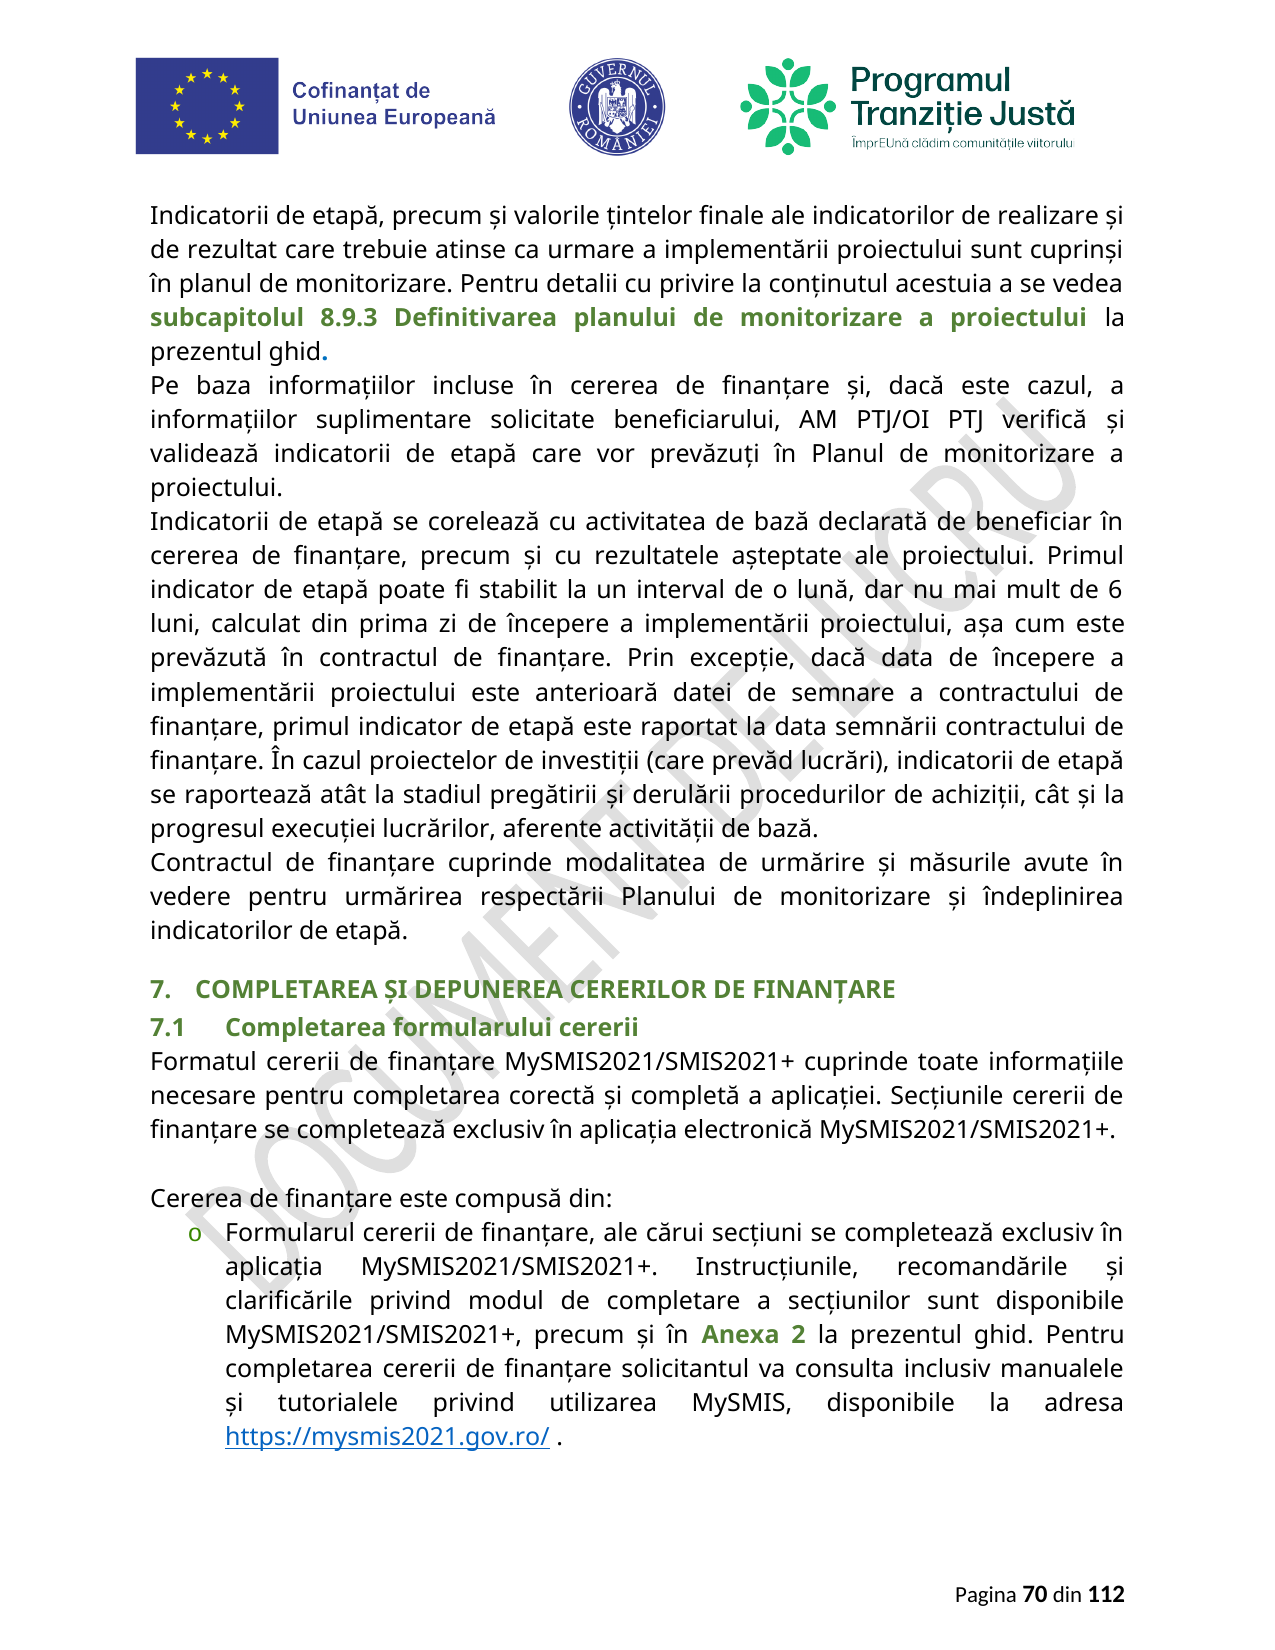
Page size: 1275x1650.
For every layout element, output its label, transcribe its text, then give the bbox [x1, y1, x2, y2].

text Indicatorii de etapă se corelează cu activitatea de bază declarată de beneficiar în cererea de finanțare, precum şi cu rezultatele așteptate ale proiectului. Primul indicator de etapă poate fi stabilit la un interval de o lună, dar nu mai mult de 6 luni, calculat din prima zi de începere a implementării proiectului, aşa cum este prevăzută în contractul de finanțare. Prin excepţie, dacă data de începere a implementării proiectului este anterioară datei de semnare a contractului de finanţare, primul indicator de etapă este raportat la data semnării contractului de finanţare. În cazul proiectelor de investiţii (care prevăd lucrări), indicatorii de etapă se raportează atât la stadiul pregătirii şi derulării procedurilor de achiziţii, cât şi la progresul execuţiei lucrărilor, aferente activităţii de bază. [150, 504, 1125, 844]
subtitle Completarea formularului cererii [150, 1010, 1125, 1044]
subtitle COMPLETAREA ȘI DEPUNEREA CERERILOR DE FINANȚARE [150, 972, 1125, 1006]
list Formularul cererii de finanțare, ale cărui secțiuni se completează exclusiv în aplicația MySMIS2021/SMIS2021+. Instrucțiunile, recomandările și clarificările privind modul de completare a secțiunilor sunt disponibile MySMIS2021/SMIS2021+, precum și în Anexa 2 la prezentul ghid. Pentru completarea cererii de finanțare solicitantul va consulta inclusiv manualele și tutorialele privind utilizarea MySMIS, disponibile la adresa https://mysmis2021.gov.ro/ . [187, 1214, 1125, 1453]
text Indicatorii de etapă, precum și valorile țintelor finale ale indicatorilor de realizare și de rezultat care trebuie atinse ca urmare a implementării proiectului sunt cuprinși în planul de monitorizare. Pentru detalii cu privire la conținutul acestuia a se vedea subcapitolul 8.9.3 Definitivarea planului de monitorizare a proiectului la prezentul ghid. [150, 197, 1125, 368]
text Contractul de finanțare cuprinde modalitatea de urmărire și măsurile avute în vedere pentru urmărirea respectării Planului de monitorizare și îndeplinirea indicatorilor de etapă. [150, 844, 1125, 947]
text Cererea de finanțare este compusă din: [150, 1180, 1125, 1214]
text Formatul cererii de finanțare MySMIS2021/SMIS2021+ cuprinde toate informațiile necesare pentru completarea corectă și completă a aplicației. Secțiunile cererii de finanțare se completează exclusiv în aplicația electronică MySMIS2021/SMIS2021+. [150, 1044, 1125, 1146]
text Pe baza informaţiilor incluse în cererea de finanţare şi, dacă este cazul, a informaţiilor suplimentare solicitate beneficiarului, AM PTJ/OI PTJ verifică şi validează indicatorii de etapă care vor prevăzuţi în Planul de monitorizare a proiectului. [150, 368, 1125, 504]
